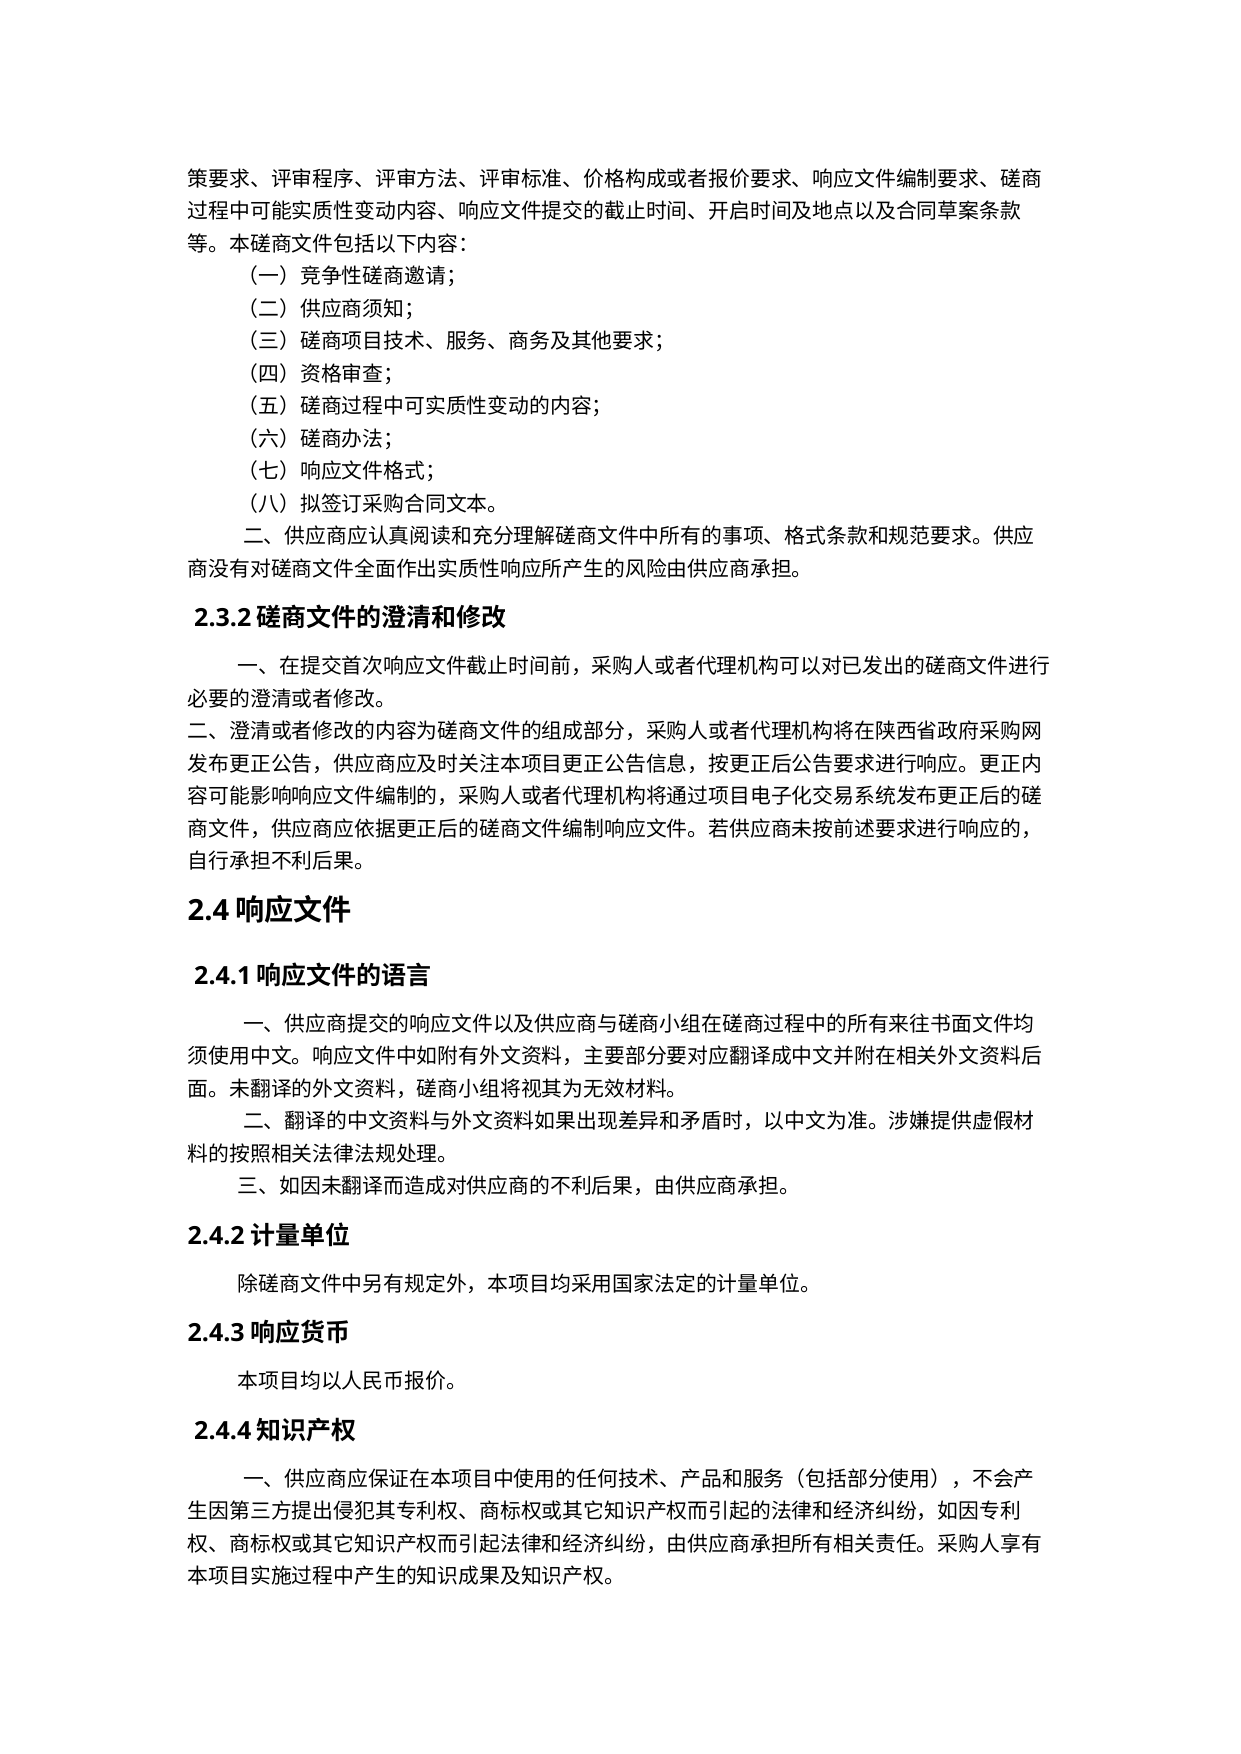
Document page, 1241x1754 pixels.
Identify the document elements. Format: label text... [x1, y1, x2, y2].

text 2.4.2计量单位 [187, 1202, 1053, 1267]
text 一、供应商提交的响应文件以及供应商与磋商小组在磋商过程中的所有来往书面文件均须使用中文。响应文件中如附有外文资料，主要部分要对应翻译成中文并附在相关外文资料后面。未翻译的外文资料，磋商小组将视其为无效材料。 [187, 1007, 1053, 1104]
text （六）磋商办法； [187, 422, 1053, 454]
text （三）磋商项目技术、服务、商务及其他要求； [187, 324, 1053, 357]
text 二、供应商应认真阅读和充分理解磋商文件中所有的事项、格式条款和规范要求。供应商没有对磋商文件全面作出实质性响应所产生的风险由供应商承担。 [187, 519, 1053, 584]
text 2.4.3响应货币 [187, 1299, 1053, 1364]
text 三、如因未翻译而造成对供应商的不利后果，由供应商承担。 [187, 1169, 1053, 1202]
text 除磋商文件中另有规定外，本项目均采用国家法定的计量单位。 [187, 1267, 1053, 1299]
text （四）资格审查； [187, 357, 1053, 389]
text 一、在提交首次响应文件截止时间前，采购人或者代理机构可以对已发出的磋商文件进行必要的澄清或者修改。 [187, 649, 1053, 714]
text 2.4.4知识产权 [187, 1397, 1053, 1462]
text 本项目均以人民币报价。 [187, 1364, 1053, 1397]
text （二）供应商须知； [187, 292, 1053, 324]
text 2.4响应文件 [187, 877, 1053, 942]
text 一、供应商应保证在本项目中使用的任何技术、产品和服务（包括部分使用），不会产生因第三方提出侵犯其专利权、商标权或其它知识产权而引起的法律和经济纠纷，如因专利权、商标权或其它知识产权而引起法律和经济纠纷，由供应商承担所有相关责任。采购人享有本项目实施过程中产生的知识成果及知识产权。 [187, 1462, 1053, 1592]
text （五）磋商过程中可实质性变动的内容； [187, 389, 1053, 422]
text （七）响应文件格式； [187, 454, 1053, 487]
text 二、澄清或者修改的内容为磋商文件的组成部分，采购人或者代理机构将在陕西省政府采购网发布更正公告，供应商应及时关注本项目更正公告信息，按更正后公告要求进行响应。更正内容可能影响响应文件编制的，采购人或者代理机构将通过项目电子化交易系统发布更正后的磋商文件，供应商应依据更正后的磋商文件编制响应文件。若供应商未按前述要求进行响应的，自行承担不利后果。 [187, 714, 1053, 877]
text （八）拟签订采购合同文本。 [187, 487, 1053, 519]
text （一）竞争性磋商邀请； [187, 259, 1053, 292]
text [187, 162, 1053, 259]
text 2.4.1响应文件的语言 [187, 942, 1053, 1007]
text 二、翻译的中文资料与外文资料如果出现差异和矛盾时，以中文为准。涉嫌提供虚假材料的按照相关法律法规处理。 [187, 1104, 1053, 1169]
text 2.3.2磋商文件的澄清和修改 [187, 584, 1053, 649]
